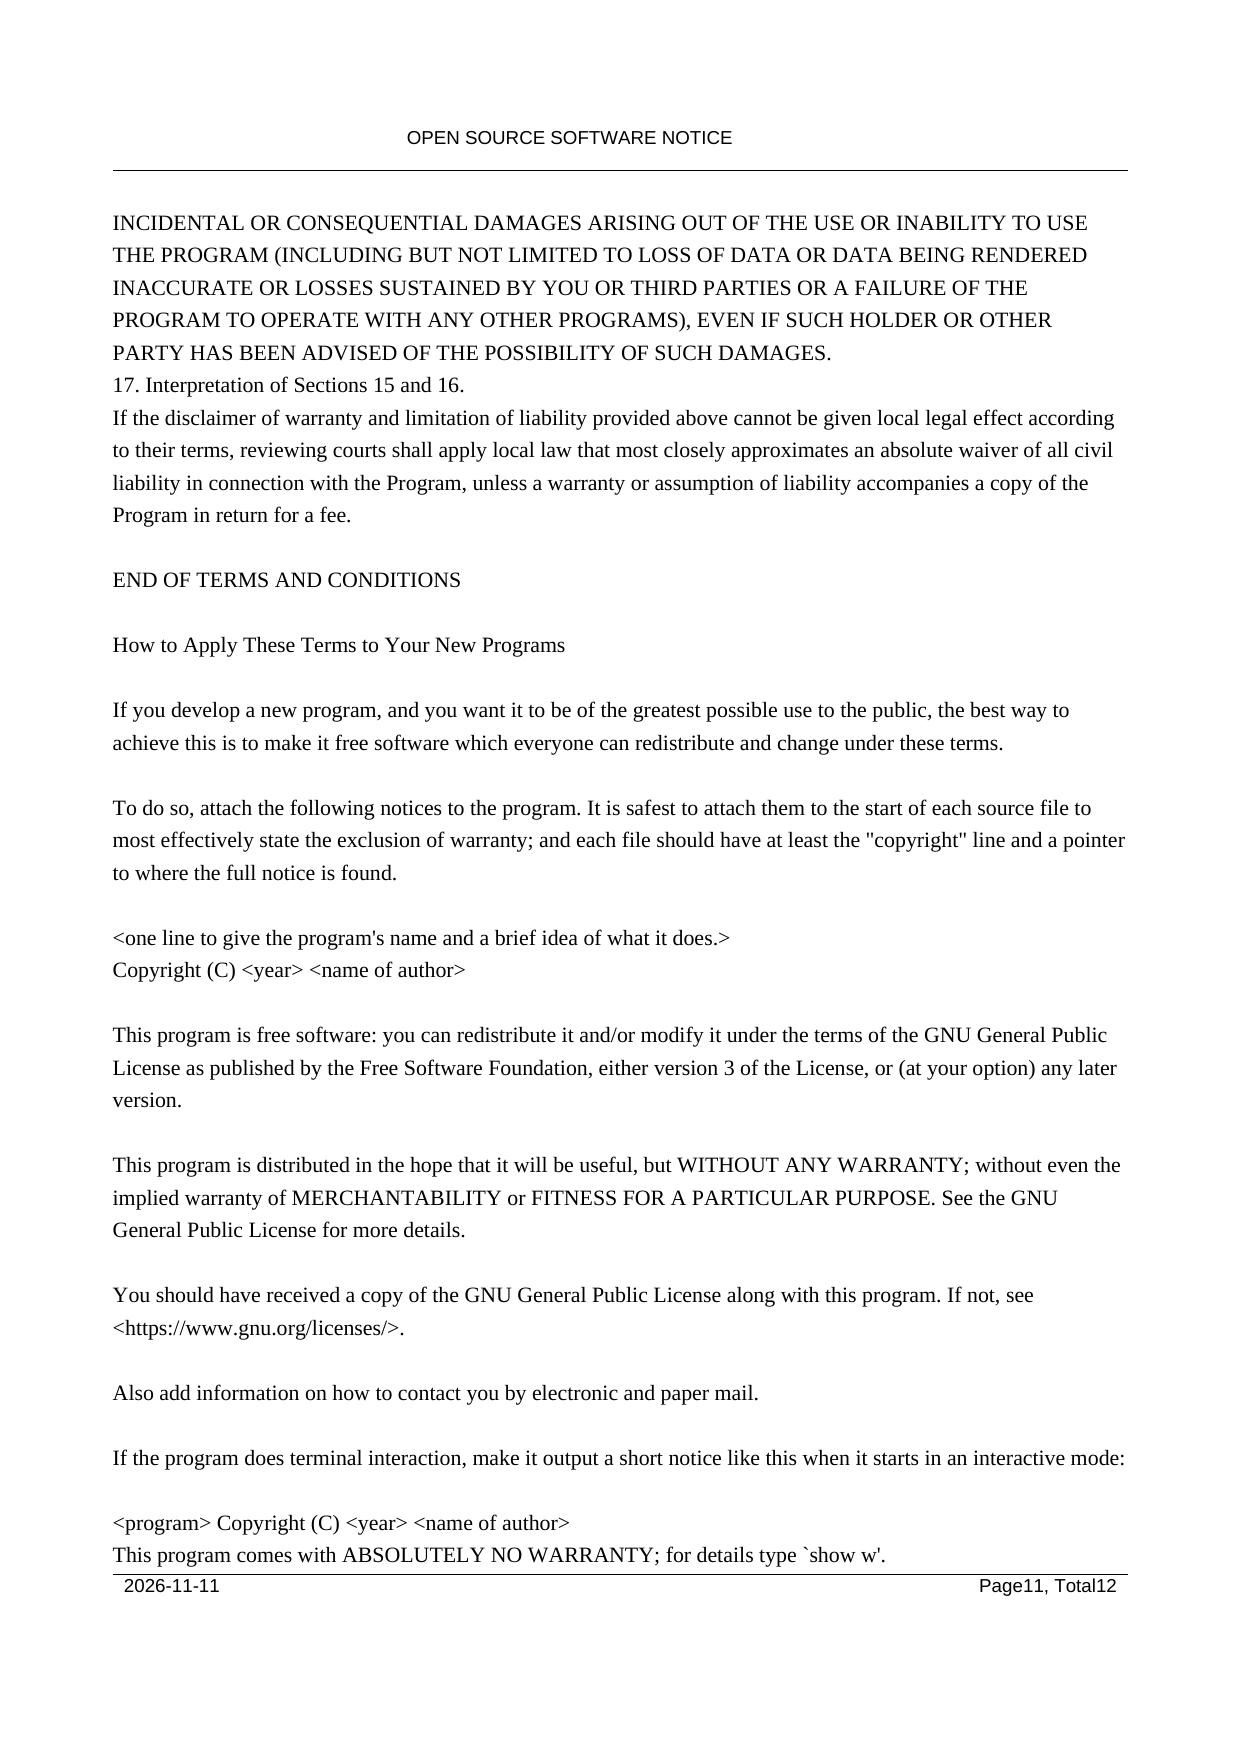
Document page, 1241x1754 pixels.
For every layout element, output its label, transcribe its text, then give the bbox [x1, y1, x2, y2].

text This program is free software: you can redistribute it and/or modify it under the terms of the GNU General Public License as published by the Free Software Foundation, either version 3 of the License, or (at your option) any later version. [112, 1019, 1128, 1116]
text If the disclaimer of warranty and limitation of liability provided above cannot be given local legal effect according to their terms, reviewing courts shall apply local law that most closely approximates an absolute waiver of all civil liability in connection with the Program, unless a warranty or assumption of liability accompanies a copy of the Program in return for a fee. [112, 401, 1128, 531]
text If you develop a new program, and you want it to be of the greatest possible use to the public, the best way to achieve this is to make it free software which everyone can redistribute and change under these terms. [112, 694, 1128, 759]
text Also add information on how to contact you by electronic and paper mail. [112, 1376, 1128, 1409]
text How to Apply These Terms to Your New Programs [112, 629, 1128, 661]
text <program> Copyright (C) <year> <name of author> [112, 1506, 1128, 1539]
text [112, 206, 1128, 369]
text Copyright (C) <year> <name of author> [112, 954, 1128, 986]
text <one line to give the program's name and a brief idea of what it does.> [112, 921, 1128, 954]
text This program is distributed in the hope that it will be useful, but WITHOUT ANY WARRANTY; without even the implied warranty of MERCHANTABILITY or FITNESS FOR A PARTICULAR PURPOSE. See the GNU General Public License for more details. [112, 1149, 1128, 1246]
text You should have received a copy of the GNU General Public License along with this program. If not, see <https://www.gnu.org/licenses/>. [112, 1279, 1128, 1344]
text 17. Interpretation of Sections 15 and 16. [112, 369, 1128, 401]
text This program comes with ABSOLUTELY NO WARRANTY; for details type `show w'. [112, 1539, 1128, 1571]
text END OF TERMS AND CONDITIONS [112, 564, 1128, 596]
text If the program does terminal interaction, make it output a short notice like this when it starts in an interactive mode: [112, 1441, 1128, 1474]
text To do so, attach the following notices to the program. It is safest to attach them to the start of each source file to most effectively state the exclusion of warranty; and each file should have at least the "copyright" line and a pointer to where the full notice is found. [112, 791, 1128, 889]
